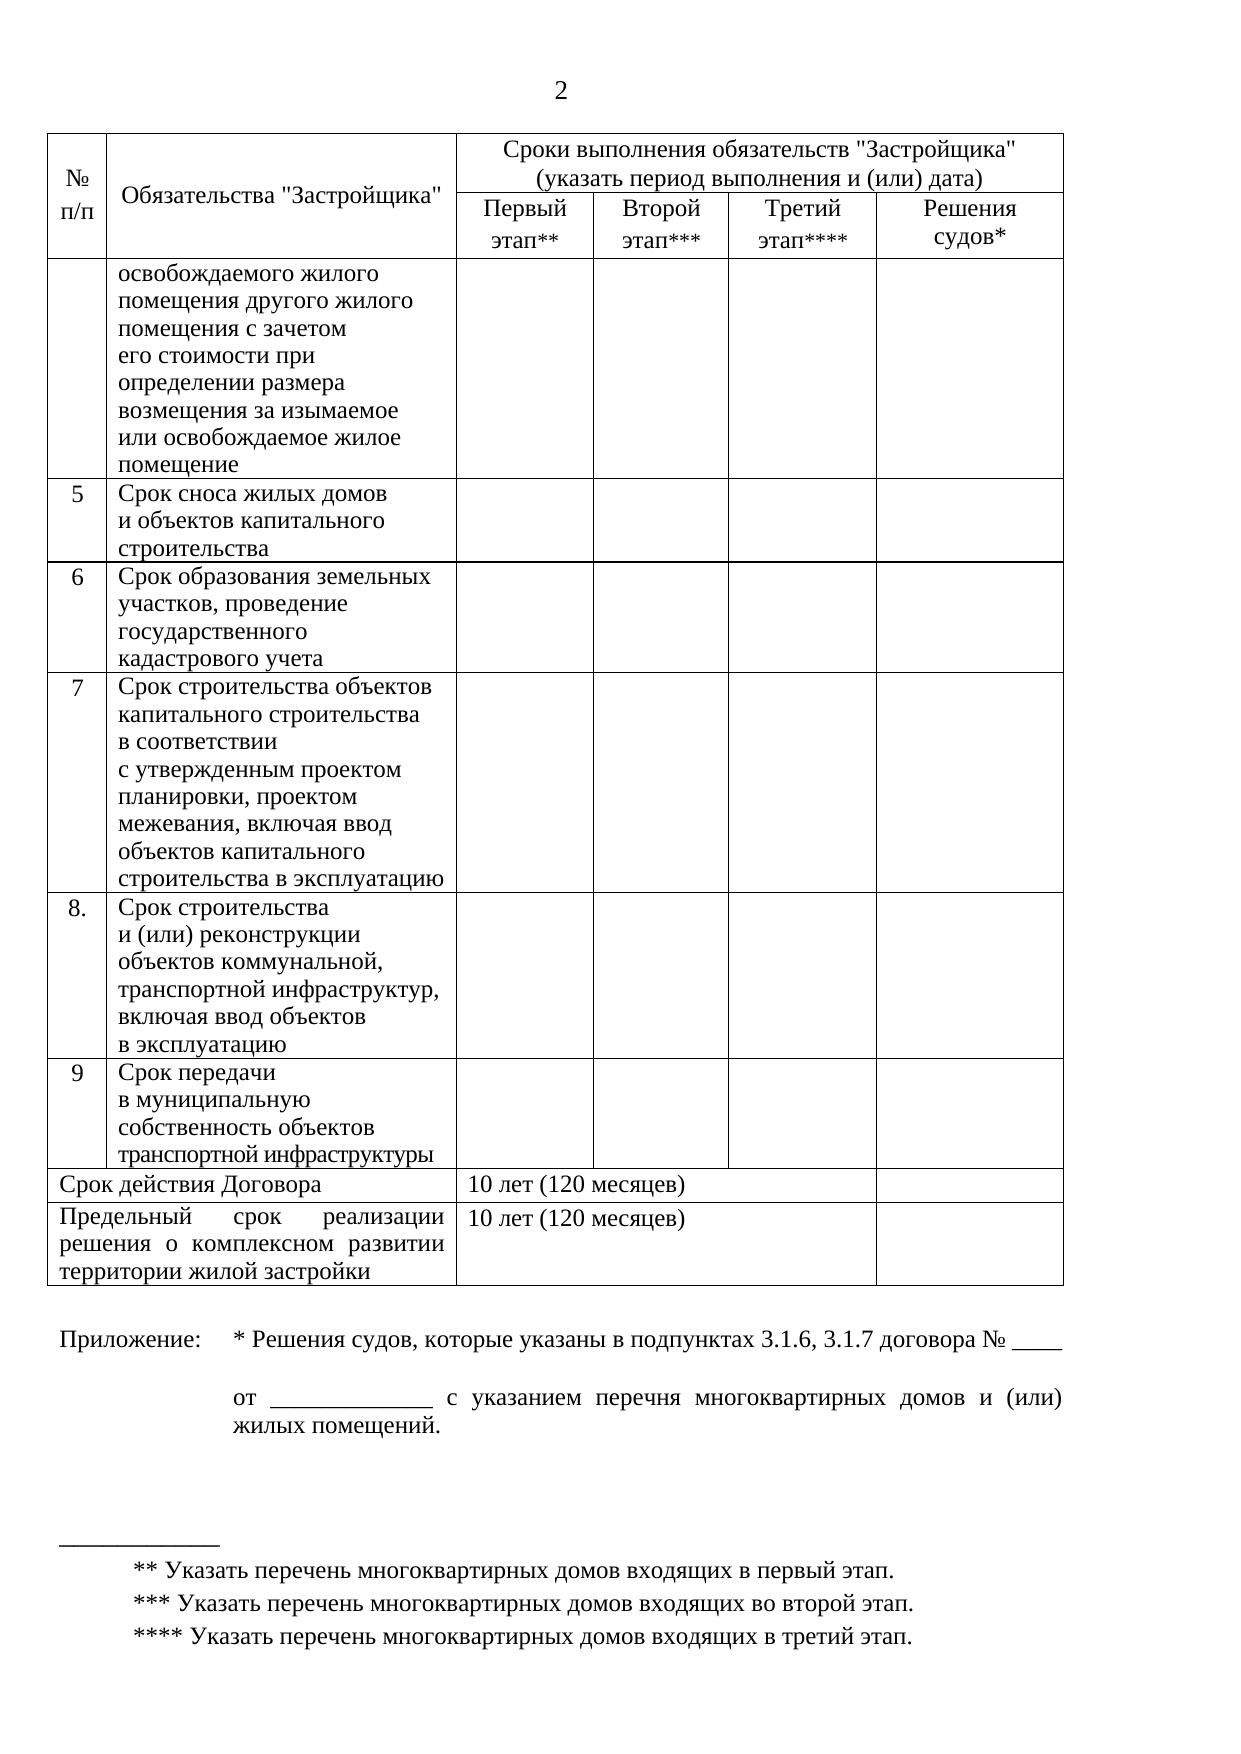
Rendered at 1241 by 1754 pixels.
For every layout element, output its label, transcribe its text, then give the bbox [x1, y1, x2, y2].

table_cell Срок сноса жилых домов и объектов капитального строительства [107, 479, 456, 561]
table_header Сроки выполнения обязательств "Застройщика" (указать период выполнения и (или) дата) [457, 134, 1063, 192]
table_cell Третий этап**** [729, 193, 876, 258]
table_cell [877, 479, 1063, 561]
table_cell [729, 563, 876, 672]
table_cell 7 [48, 673, 106, 892]
table_cell [877, 563, 1063, 672]
table_cell [594, 479, 728, 561]
table_cell 4 [48, 259, 106, 478]
table_header * Решения судов, которые указаны в подпунктах 3.1.6, 3.1.7 договора № ____ от _____________ с указанием перечня многоквартирных домов и (или) жилых помещений. [222, 1324, 1074, 1439]
table_cell 5 [48, 479, 106, 561]
table_cell [594, 1059, 728, 1168]
table_cell Решения судов* [877, 193, 1063, 258]
text ___________ [59, 1516, 1063, 1550]
table_cell 8. [48, 893, 106, 1057]
table_cell [457, 673, 593, 892]
text **** Указать перечень многоквартирных домов входящих в третий этап. [59, 1621, 1063, 1650]
text ** Указать перечень многоквартирных домов входящих в первый этап. [59, 1555, 1063, 1584]
table_cell [457, 479, 593, 561]
table_cell [877, 1203, 1063, 1285]
table_cell [457, 259, 593, 478]
table_cell Срок передачи в муниципальную собственность объектов транспортной инфраструктуры [107, 1059, 456, 1168]
table_cell 6 [48, 563, 106, 672]
table_cell [877, 259, 1063, 478]
table_cell [457, 893, 593, 1057]
table_cell [594, 673, 728, 892]
table_cell Срок образования земельных участков, проведение государственного кадастрового учета [107, 563, 456, 672]
text *** Указать перечень многоквартирных домов входящих во второй этап. [59, 1588, 1063, 1617]
table_cell [877, 1169, 1063, 1202]
table_header № п/п [48, 134, 106, 258]
table_cell [594, 563, 728, 672]
table_cell [457, 563, 593, 672]
table_cell [729, 1059, 876, 1168]
table_cell Предельный срок реализации решения о комплексном развитии территории жилой застройки [48, 1203, 456, 1285]
table_header Обязательства "Застройщика" [107, 134, 456, 258]
table_cell [729, 479, 876, 561]
table_header Приложение: [48, 1324, 222, 1439]
table_cell [729, 893, 876, 1057]
table_cell [877, 673, 1063, 892]
table_cell [877, 1059, 1063, 1168]
table_cell Срок строительства объектов капитального строительства в соответствии с утвержденным проектом планировки, проектом межевания, включая ввод объектов капитального строительства в эксплуатацию [107, 673, 456, 892]
table_cell [877, 893, 1063, 1057]
table_cell 10 лет (120 месяцев) [457, 1203, 876, 1285]
table_cell Срок строительства и (или) реконструкции объектов коммунальной, транспортной инфраструктур, включая ввод объектов в эксплуатацию [107, 893, 456, 1057]
table_cell Первый этап** [457, 193, 593, 258]
table_cell Второй этап*** [594, 193, 728, 258]
table_cell 10 лет (120 месяцев) [457, 1169, 876, 1202]
table_cell 9 [48, 1059, 106, 1168]
table_cell [729, 259, 876, 478]
table_cell [594, 893, 728, 1057]
table_cell Срок действия Договора [48, 1169, 456, 1202]
table_cell [729, 673, 876, 892]
table_cell [594, 259, 728, 478]
table_cell [457, 1059, 593, 1168]
